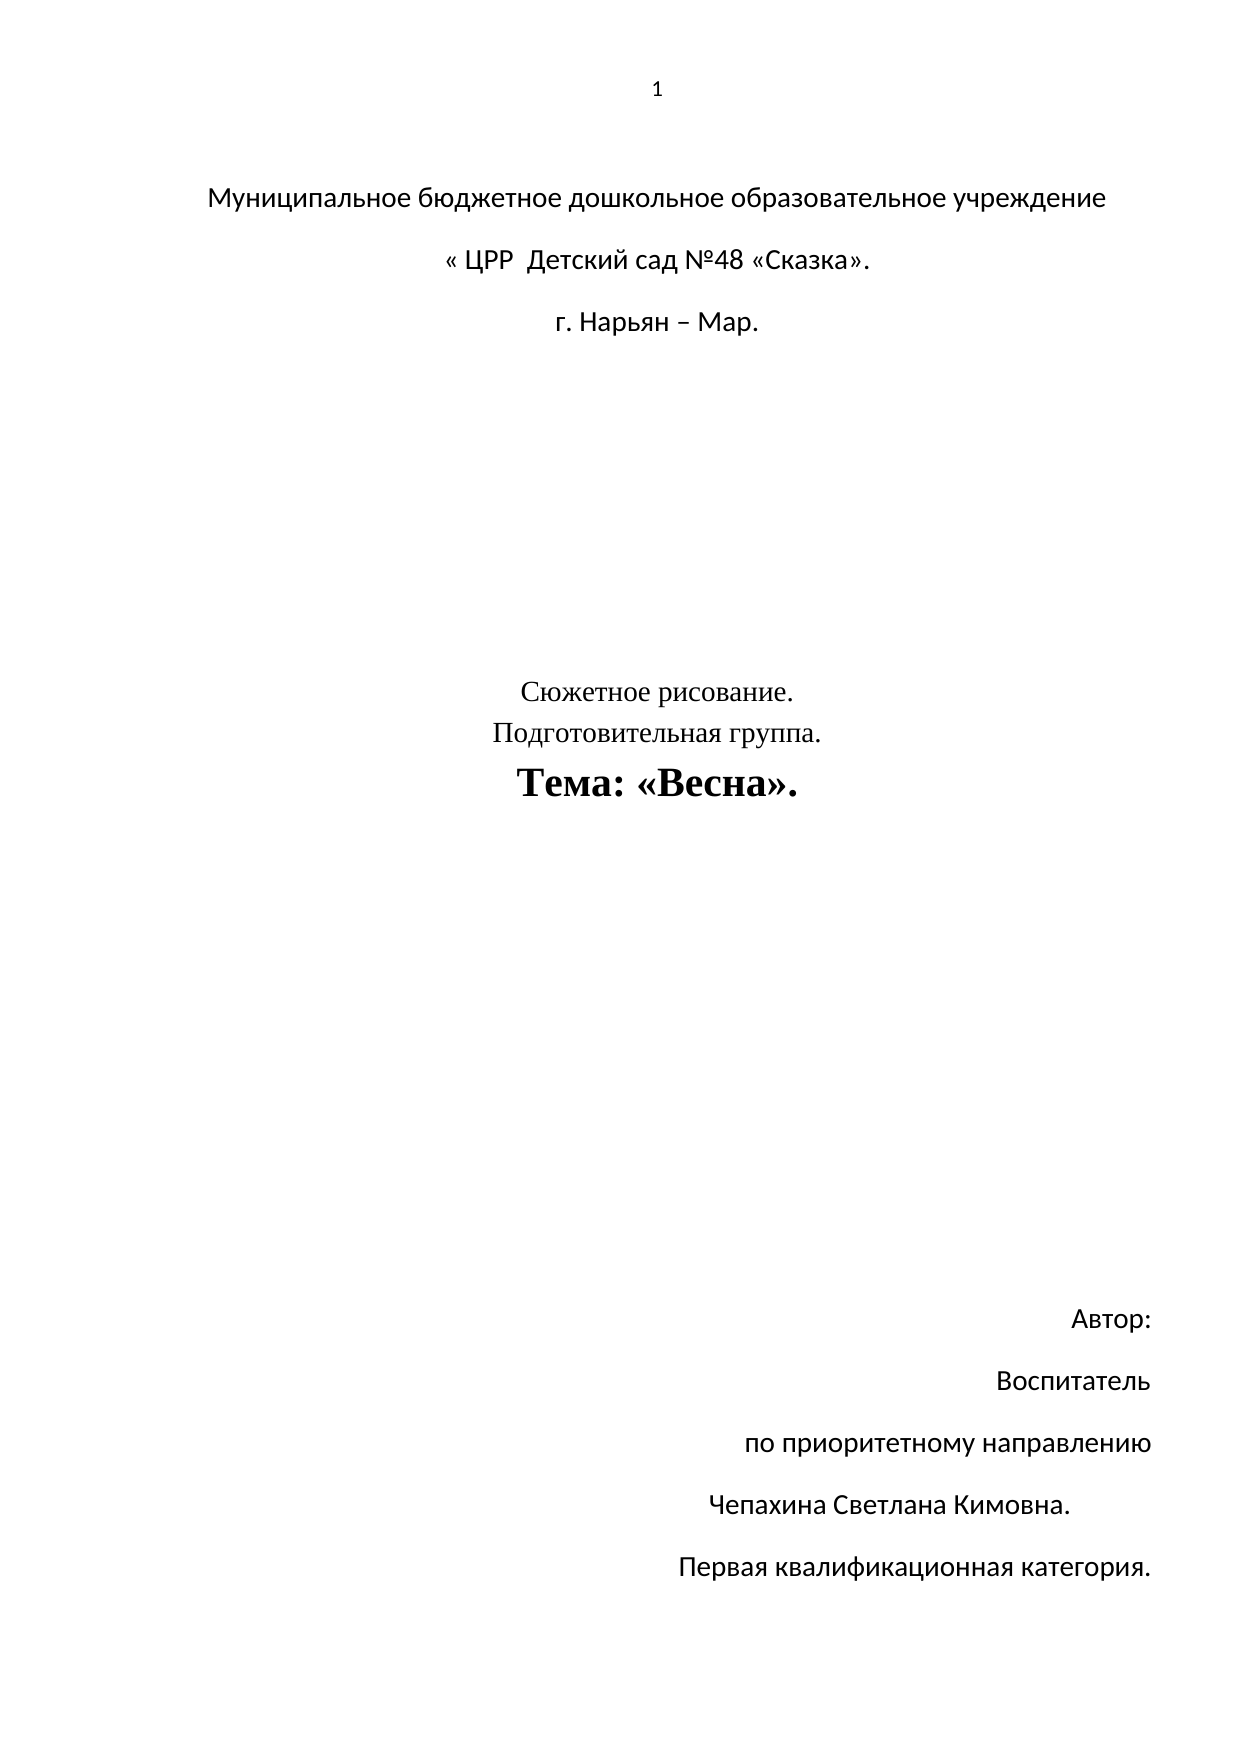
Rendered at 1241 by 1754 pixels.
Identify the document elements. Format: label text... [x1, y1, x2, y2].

text Муниципальное бюджетное дошкольное образовательное учреждение [162, 179, 1152, 215]
text Тема: «Весна». [162, 757, 1152, 805]
text Автор: [162, 1301, 1152, 1336]
text Чепахина Светлана Кимовна. [162, 1486, 1152, 1522]
text г. Нарьян – Мар. [162, 303, 1152, 339]
text Сюжетное рисование. [162, 674, 1152, 707]
text Воспитатель [162, 1362, 1152, 1398]
text Подготовительная группа. [162, 715, 1152, 749]
text по приоритетному направлению [162, 1424, 1152, 1460]
text « ЦРР Детский сад №48 «Сказка». [162, 241, 1152, 277]
text Первая квалификационная категория. [162, 1548, 1152, 1583]
